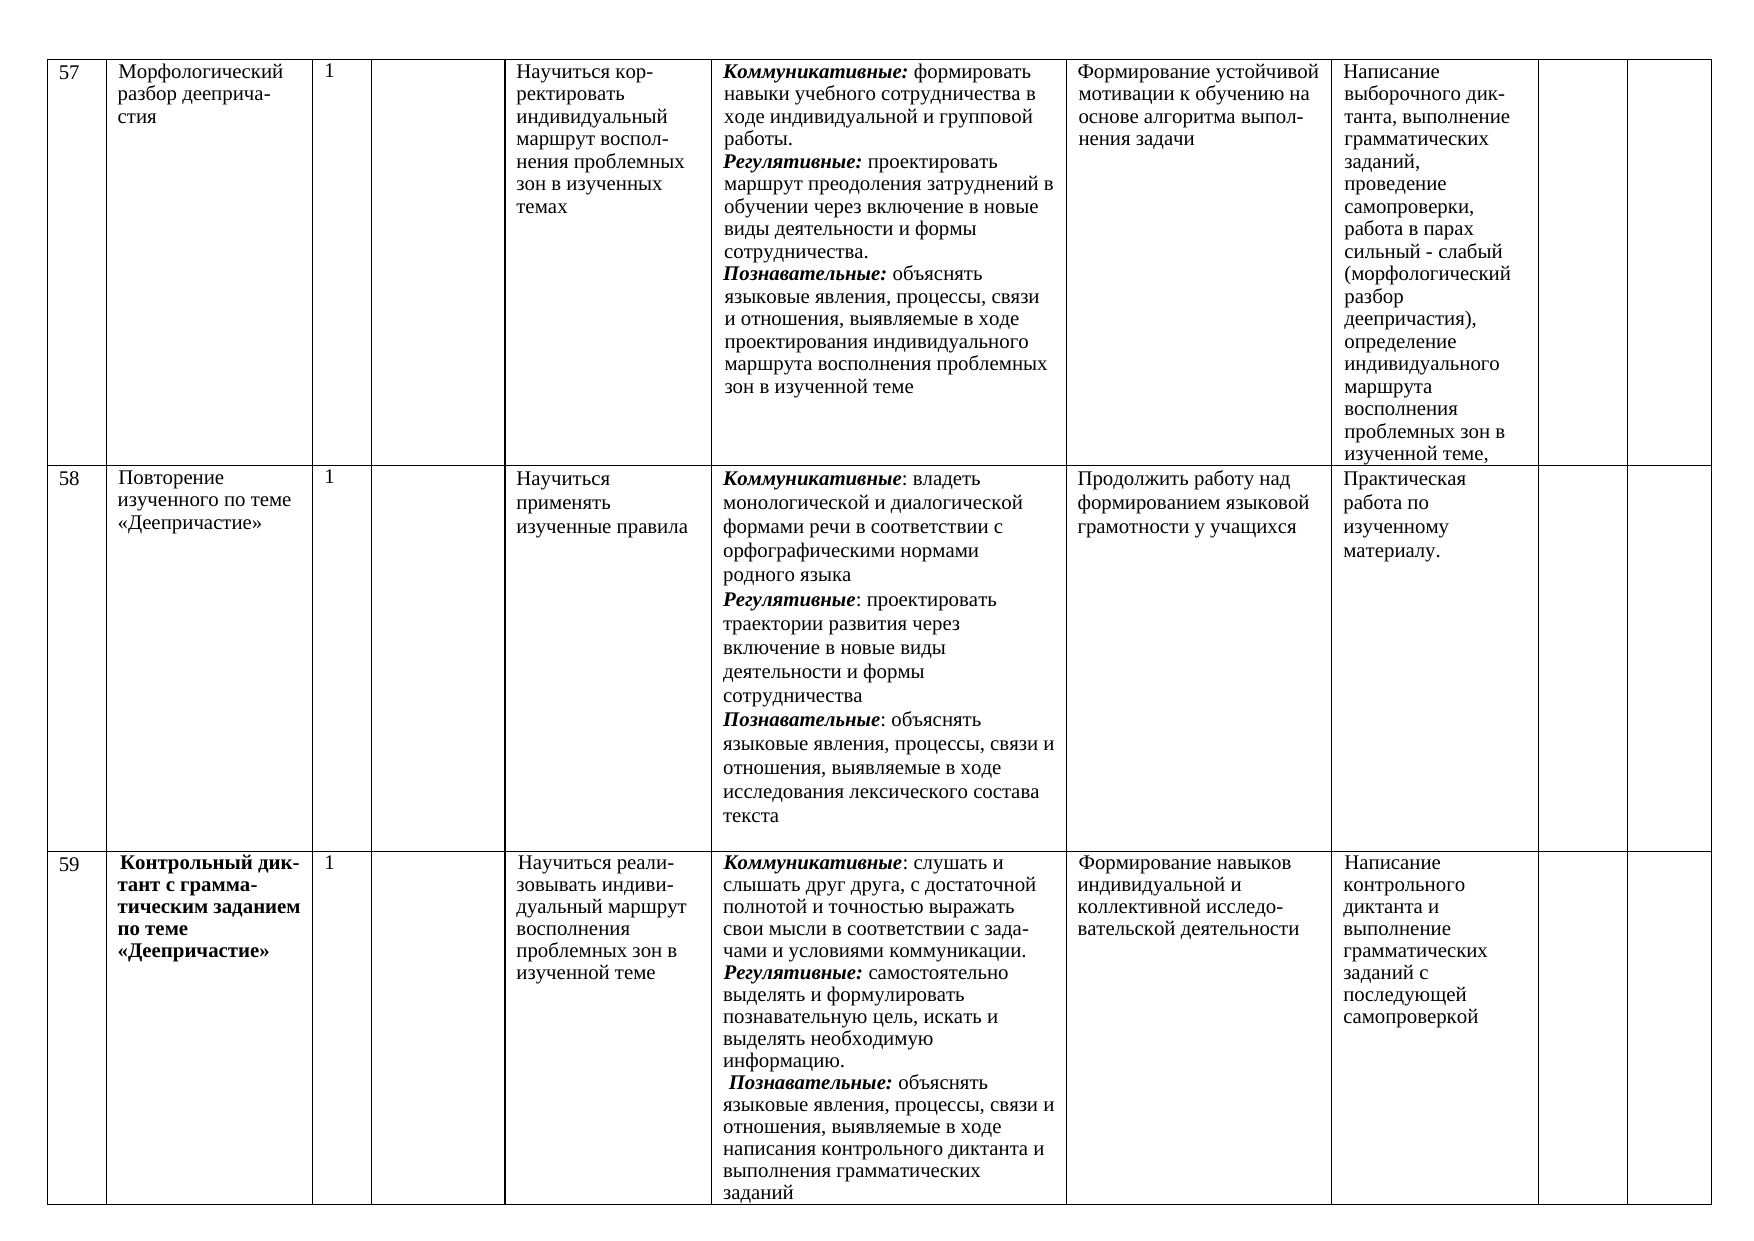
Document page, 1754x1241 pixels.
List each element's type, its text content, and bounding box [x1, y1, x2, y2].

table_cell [1067, 852, 1331, 1204]
table_cell [1539, 466, 1627, 851]
table_cell Коммуникативные: формировать навыки учебного сотрудничества в ходе индивидуальной и групповой работы. Регулятивные: проектировать маршрут преодоления затруднений в обучении через включение в новые виды деятельности и формы сотрудничества. Познавательные: объяснять языковые явления, процессы, связи и отношения, выявляемые в ходе проектирования индивидуального маршрута восполнения проблемных зон в изученной теме [712, 60, 1066, 465]
table_cell Научиться применять изученные правила [506, 466, 711, 851]
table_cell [1332, 852, 1538, 1204]
table_cell [1539, 60, 1627, 465]
table_cell Продолжить работу над формированием языковой грамотности у учащихся [1067, 466, 1331, 851]
table_cell [1539, 852, 1627, 1204]
table_cell [372, 60, 504, 465]
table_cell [107, 852, 312, 1204]
table_cell 58 [48, 466, 106, 851]
table_cell 1 [313, 60, 371, 465]
table_cell [1628, 60, 1711, 465]
table_cell Научиться корректировать индивидуальный маршрут восполнения проблемных зон в изученных темах [506, 60, 711, 465]
table_cell Написание выборочного диктанта, выполнение грамматических заданий, проведение самопроверки, работа в парах сильный - слабый (морфологический разбор деепричастия), определение индивидуального маршрута восполнения проблемных зон в изученной теме, [1332, 60, 1538, 465]
table_cell Повторение изученного по теме «Деепричастие» [107, 466, 312, 851]
table_cell Коммуникативные: владеть монологической и диалогической формами речи в соответствии с орфографическими нормами родного языка Регулятивные: проектировать траектории развития через включение в новые виды деятельности и формы сотрудничества Познавательные: объяснять языковые явления, процессы, связи и отношения, выявляемые в ходе исследования лексического состава текста [712, 466, 1066, 851]
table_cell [506, 852, 711, 1204]
table_cell Практическая работа по изученному материалу. [1332, 466, 1538, 851]
table_cell [372, 466, 504, 851]
table_cell 1 [313, 466, 371, 851]
table_cell [372, 852, 504, 1204]
table_cell 59 [48, 852, 106, 1204]
table_cell Формирование устойчивой мотивации к обучению на основе алгоритма выполнения задачи [1067, 60, 1331, 465]
table_cell 1 [313, 852, 371, 1204]
table_cell [1628, 466, 1711, 851]
table_cell Морфологический разбор деепричастия [107, 60, 312, 465]
table_cell [1628, 852, 1711, 1204]
table_cell 57 [48, 60, 106, 465]
